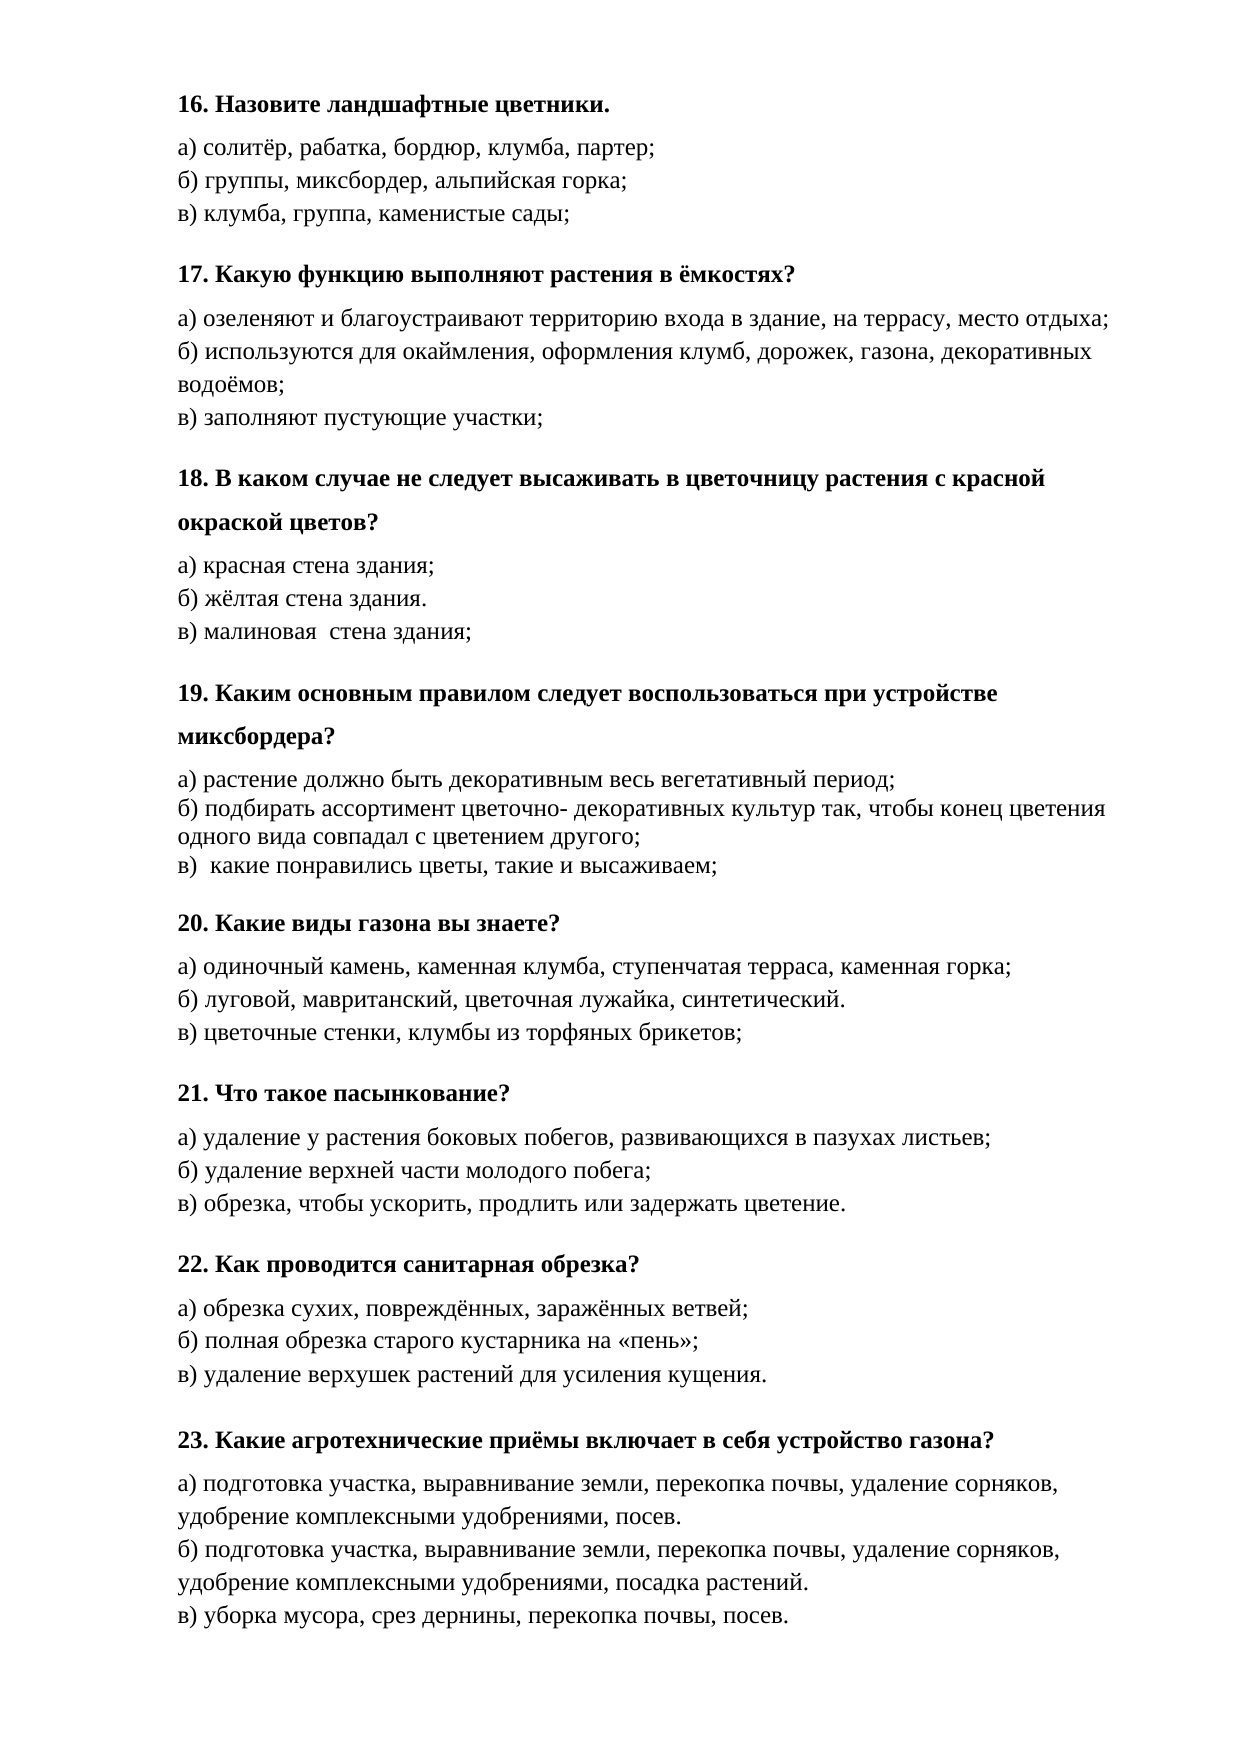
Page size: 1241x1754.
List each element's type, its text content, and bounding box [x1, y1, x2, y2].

text 20. Какие виды газона вы знаете? [177, 908, 1152, 936]
text а) озеленяют и благоустраивают территорию входа в здание, на террасу, место отдыха; [177, 303, 1152, 331]
text 16. Назовите ландшафтные цветники. [177, 89, 1152, 117]
text б) жёлтая стена здания. [177, 583, 1152, 612]
text а) удаление у растения боковых побегов, развивающихся в пазухах листьев; [177, 1122, 1152, 1150]
text б) полная обрезка старого кустарника на «пень»; [177, 1326, 1152, 1354]
text а) красная стена здания; [177, 550, 1152, 578]
text а) обрезка сухих, повреждённых, заражённых ветвей; [177, 1293, 1152, 1321]
text в) уборка мусора, срез дернины, перекопка почвы, посев. [177, 1600, 1152, 1629]
text б) удаление верхней части молодого побега; [177, 1155, 1152, 1183]
text в) какие понравились цветы, такие и высаживаем; [177, 850, 1152, 879]
text б) подготовка участка, выравнивание земли, перекопка почвы, удаление сорняков, удобрение комплексными удобрениями, посадка растений. [177, 1534, 1152, 1596]
text б) группы, миксбордер, альпийская горка; [177, 165, 1152, 193]
text 19. Каким основным правилом следует воспользоваться при устройстве миксбордера? [177, 678, 1152, 749]
text в) удаление верхушек растений для усиления кущения. [177, 1359, 1152, 1387]
text 18. В каком случае не следует высаживать в цветочницу растения с красной окраской цветов? [177, 463, 1152, 535]
text в) обрезка, чтобы ускорить, продлить или задержать цветение. [177, 1188, 1152, 1216]
text в) клумба, группа, каменистые сады; [177, 198, 1152, 227]
text а) подготовка участка, выравнивание земли, перекопка почвы, удаление сорняков, удобрение комплексными удобрениями, посев. [177, 1468, 1152, 1529]
text в) малиновая стена здания; [177, 616, 1152, 644]
text в) цветочные стенки, клумбы из торфяных брикетов; [177, 1017, 1152, 1046]
text а) солитёр, рабатка, бордюр, клумба, партер; [177, 132, 1152, 161]
text б) используются для окаймления, оформления клумб, дорожек, газона, декоративных водоёмов; [177, 336, 1152, 397]
text а) растение должно быть декоративным весь вегетативный период; [177, 764, 1152, 793]
text 21. Что такое пасынкование? [177, 1078, 1152, 1107]
text б) луговой, мавританский, цветочная лужайка, синтетический. [177, 984, 1152, 1012]
text 17. Какую функцию выполняют растения в ёмкостях? [177, 259, 1152, 288]
text а) одиночный камень, каменная клумба, ступенчатая терраса, каменная горка; [177, 951, 1152, 979]
text 22. Как проводится санитарная обрезка? [177, 1249, 1152, 1278]
text в) заполняют пустующие участки; [177, 402, 1152, 431]
text б) подбирать ассортимент цветочно- декоративных культур так, чтобы конец цветения одного вида совпадал с цветением другого; [177, 793, 1152, 850]
text 23. Какие агротехнические приёмы включает в себя устройство газона? [177, 1425, 1152, 1453]
